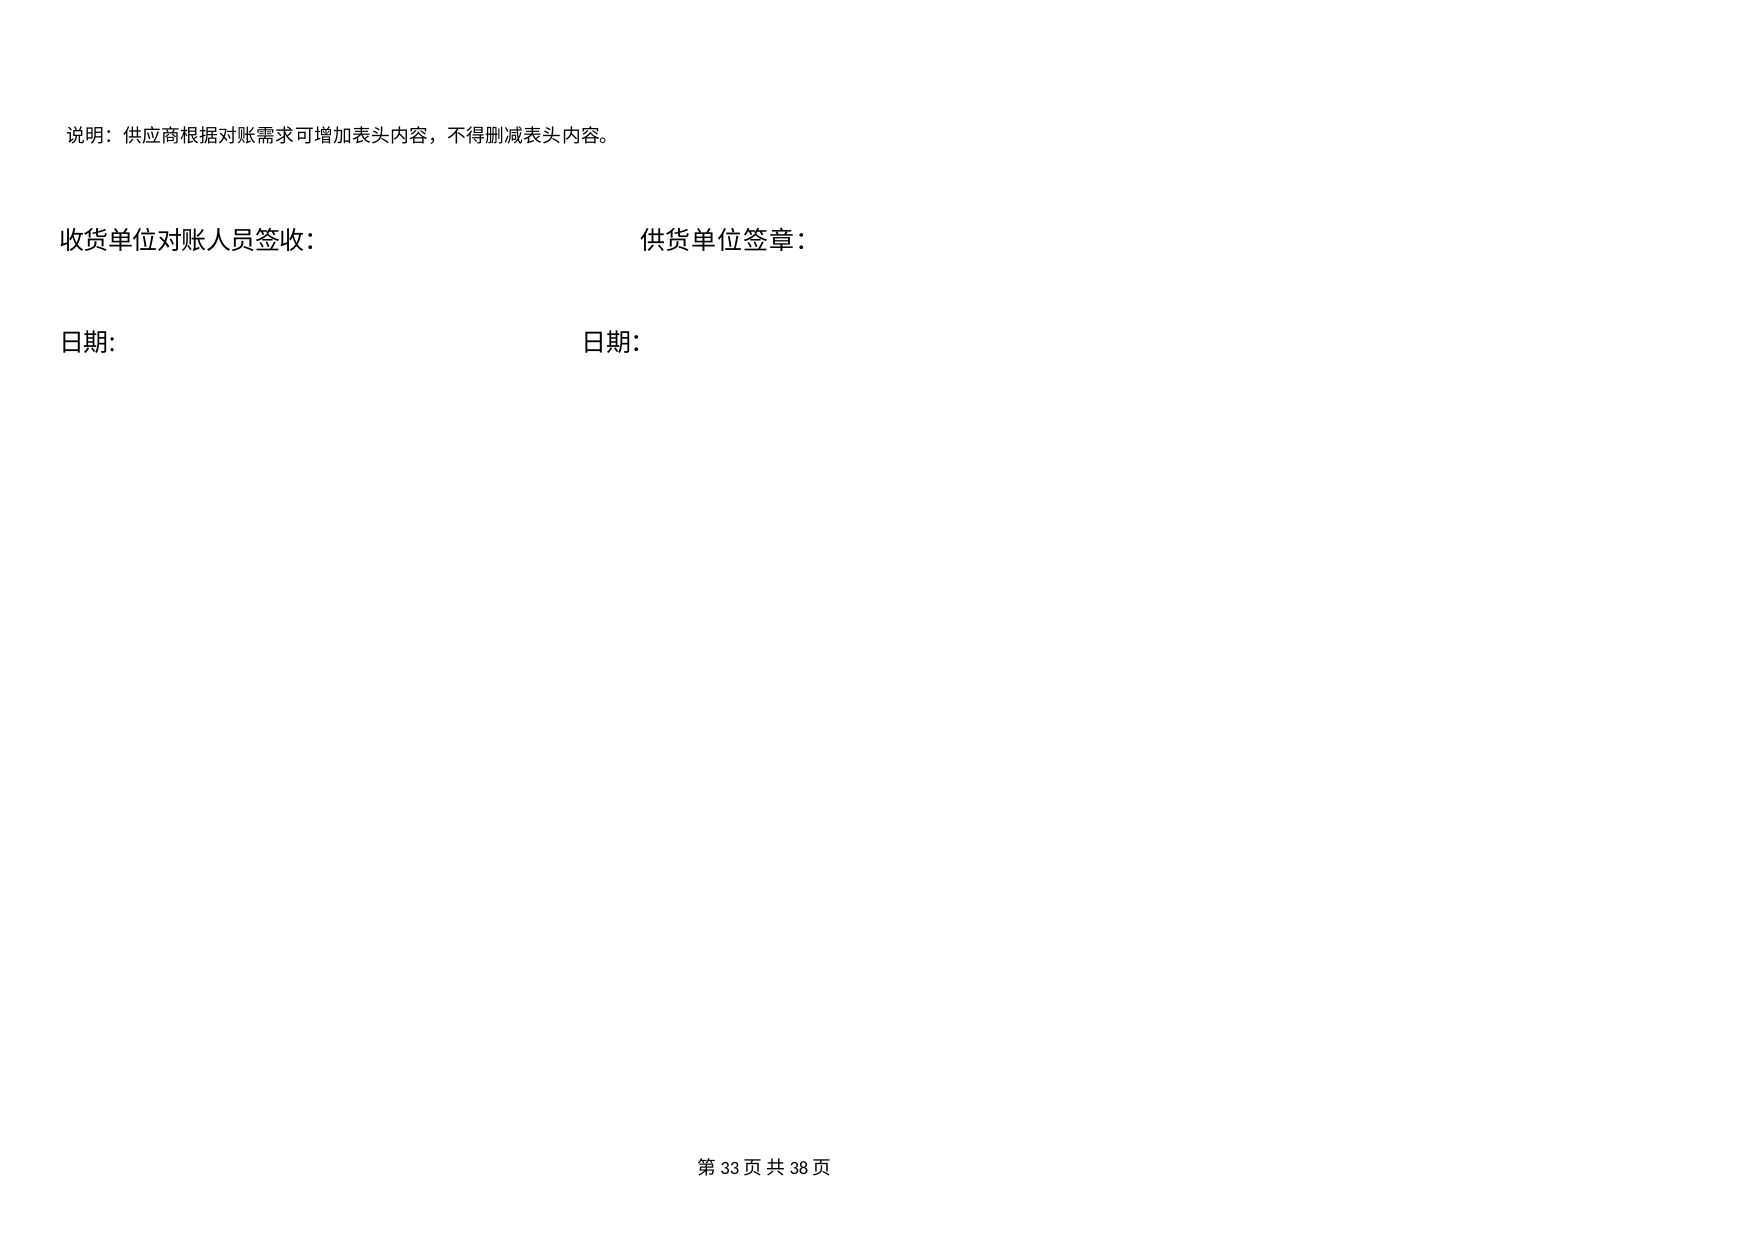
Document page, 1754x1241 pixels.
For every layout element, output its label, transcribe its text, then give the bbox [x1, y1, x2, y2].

text 收货单位对账人员签收： 供货单位签章： [59, 205, 1636, 270]
text 日期: 日期： [59, 308, 1636, 373]
text 说明：供应商根据对账需求可增加表头内容，不得删减表头内容。 [66, 108, 1636, 205]
